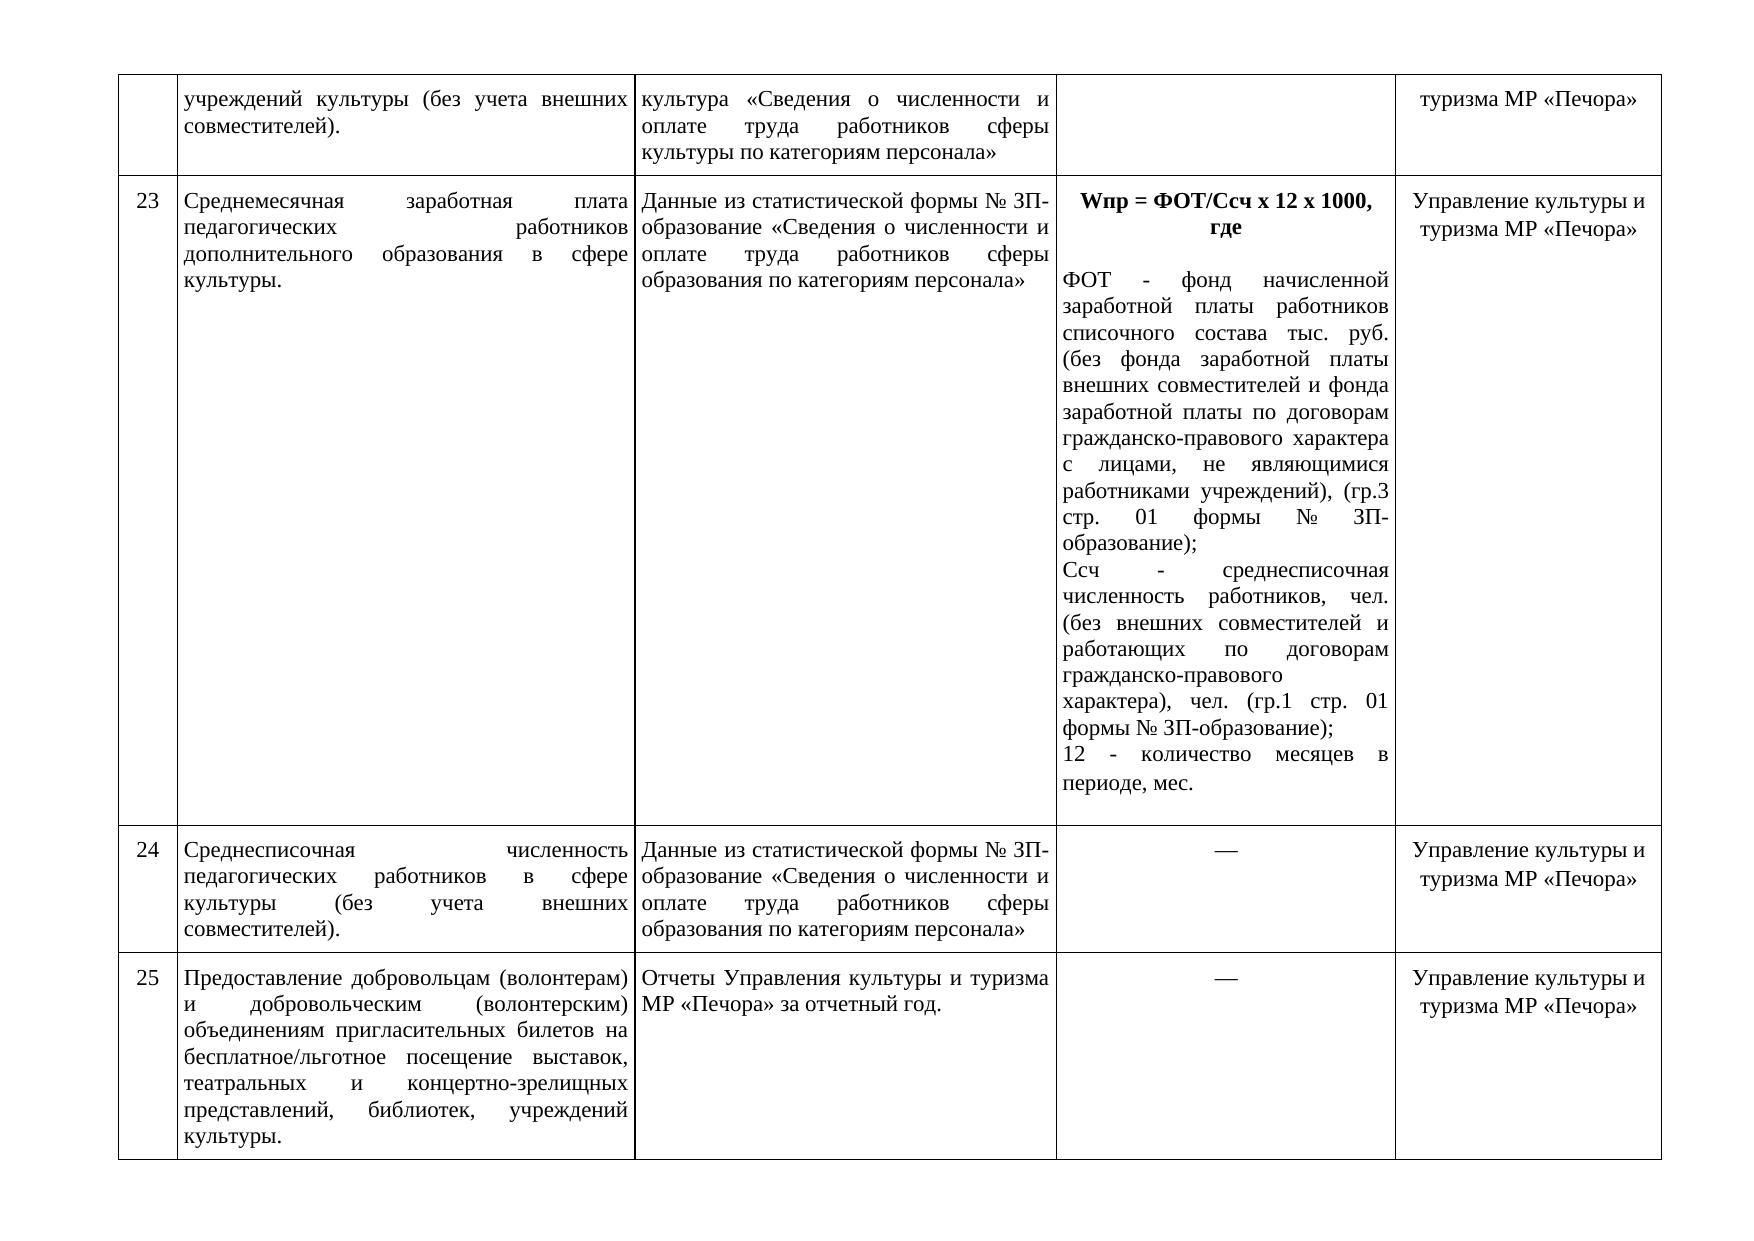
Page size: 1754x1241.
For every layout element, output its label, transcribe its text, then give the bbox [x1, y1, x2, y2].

table_cell Данные из статистической формы № ЗП-образование «Сведения о численности и оплате труда работников сферы образования по категориям персонала» [636, 826, 1056, 952]
table_cell Данные из статистической формы № ЗП-образование «Сведения о численности и оплате труда работников сферы образования по категориям персонала» [636, 176, 1056, 824]
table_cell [1396, 953, 1661, 1159]
table_cell 25 [119, 953, 177, 1159]
table_cell Среднемесячная заработная плата педагогических работников дополнительного образования в сфере культуры. [178, 176, 634, 824]
table_cell Управление культуры и туризма МР «Печора» [1396, 826, 1661, 952]
table_cell — [1057, 826, 1395, 952]
table_cell Wпр = ФОТ/Ссч х 12 х 1000, где ФОТ - фонд начисленной заработной платы работников списочного состава тыс. руб. (без фонда заработной платы внешних совместителей и фонда заработной платы по договорам гражданско-правового характера с лицами, не являющимися работниками учреждений), (гр.3 стр. 01 формы № ЗП-образование); Ссч - среднесписочная численность работников, чел. (без внешних совместителей и работающих по договорам гражданско-правового характера), чел. (гр.1 стр. 01 формы № ЗП-образование); 12 - количество месяцев в периоде, мес. [1057, 176, 1395, 824]
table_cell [1396, 75, 1661, 175]
table_cell 22 [119, 75, 177, 175]
table_cell — [1057, 953, 1395, 1159]
table_cell Предоставление добровольцам (волонтерам) и добровольческим (волонтерским) объединениям пригласительных билетов на бесплатное/льготное посещение выставок, театральных и концертно-зрелищных представлений, библиотек, учреждений культуры. [178, 953, 634, 1159]
table_cell Управление культуры и туризма МР «Печора» [1396, 176, 1661, 824]
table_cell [178, 75, 634, 175]
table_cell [636, 75, 1056, 175]
table_cell 23 [119, 176, 177, 824]
table_cell Среднесписочная численность педагогических работников в сфере культуры (без учета внешних совместителей). [178, 826, 634, 952]
table_cell 24 [119, 826, 177, 952]
table_cell — [1057, 75, 1395, 175]
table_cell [636, 953, 1056, 1159]
